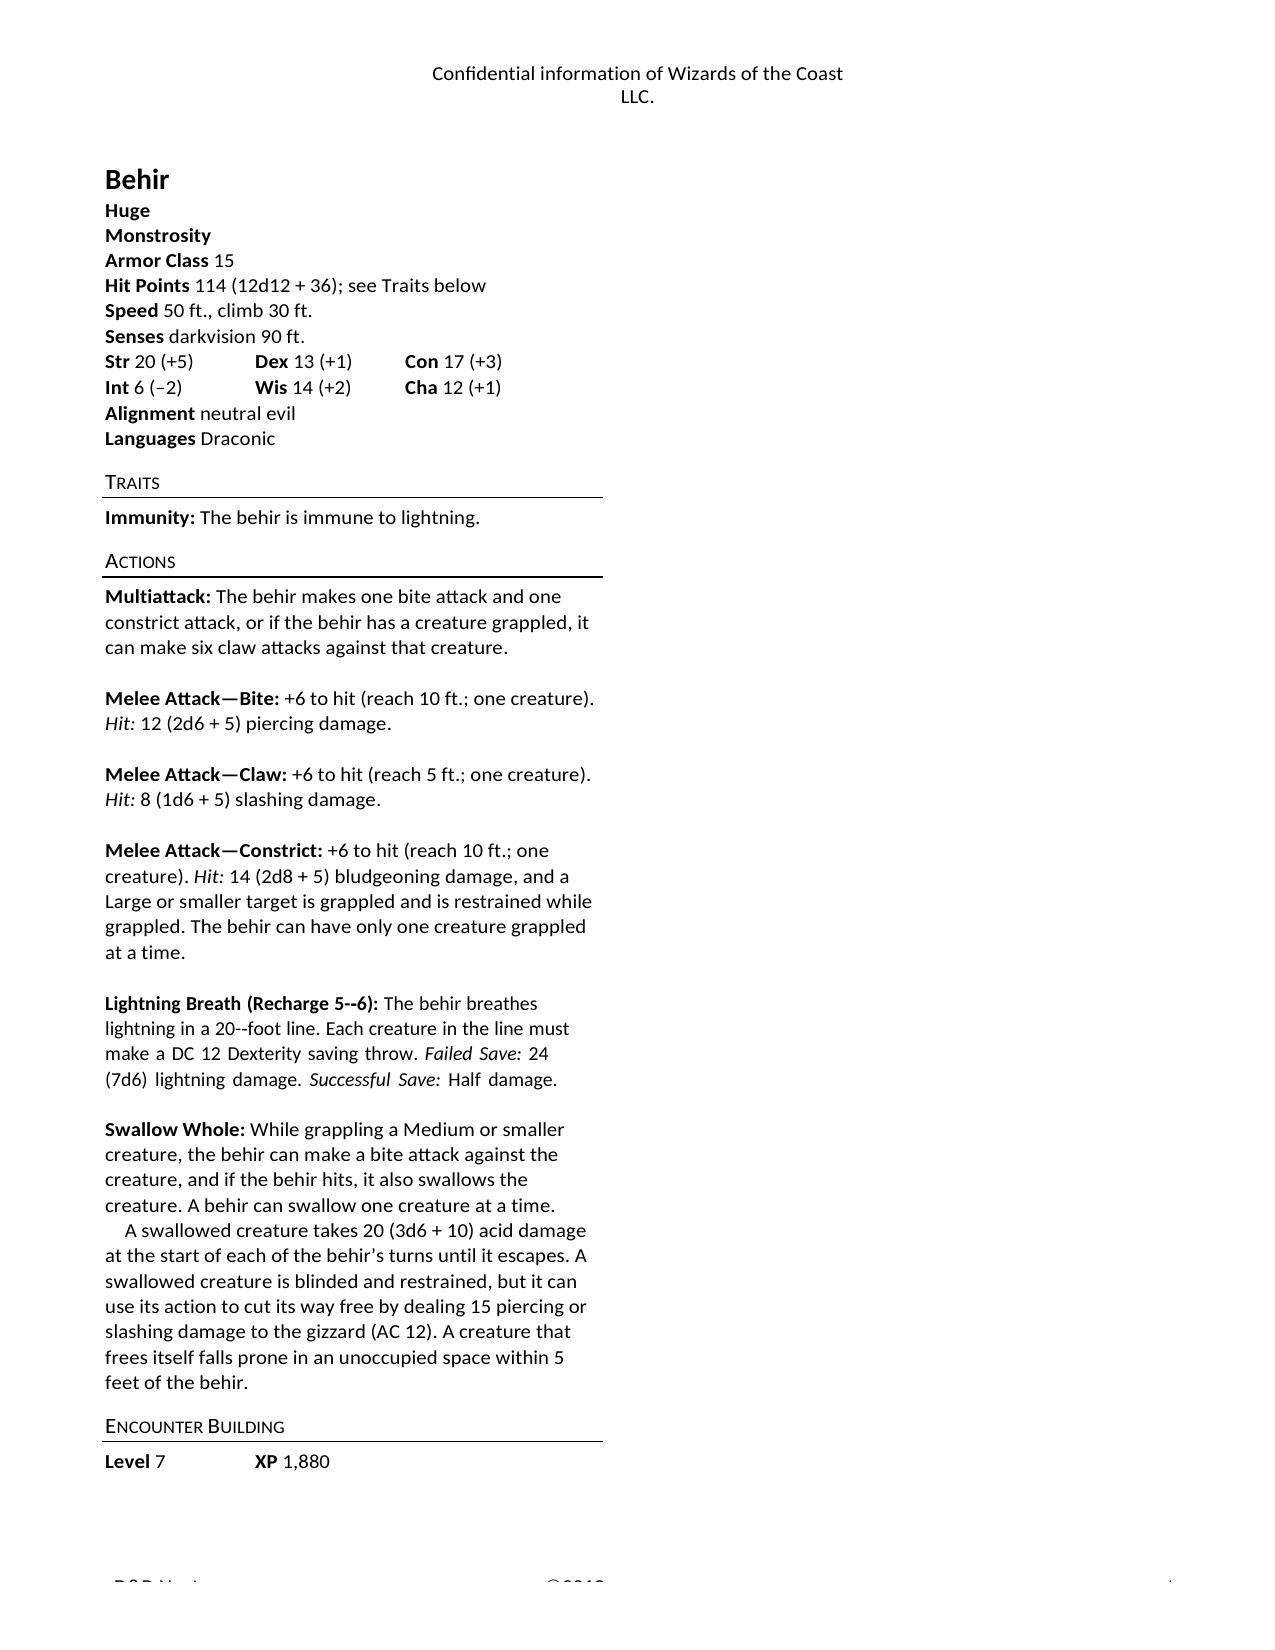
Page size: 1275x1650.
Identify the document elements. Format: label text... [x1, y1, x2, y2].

text ENCOUNTER BUILDING [105, 1412, 1181, 1439]
text Melee Attack—Bite: +6 to hit (reach 10 ft.; one creature). [105, 686, 1181, 710]
text A swallowed creature takes 20 (3d6 + 10) acid damage at the start of each of the behir’s turns until it escapes. A swallowed creature is blinded and restrained, but it can use its action to cut its way free by dealing 15 piercing or slashing damage to the gizzard (AC 12). A creature that frees itself falls prone in an unoccupied space within 5 feet of the behir. [105, 1218, 591, 1394]
text Lightning Breath (Recharge 5-­‐6): The behir breathes lightning in a 20-­‐foot line. Each creature in the line must make a DC 12 Dexterity saving throw. Failed Save: 24 (7d6) lightning damage. Successful Save: Half damage. [105, 991, 588, 1091]
text Multiattack: The behir makes one bite attack and one constrict attack, or if the behir has a creature grappled, it can make six claw attacks against that creature. [105, 584, 611, 659]
text Melee Attack—Constrict: +6 to hit (reach 10 ft.; one creature). Hit: 14 (2d8 + 5) bludgeoning damage, and a Large or smaller target is grappled and is restrained while grappled. The behir can have only one creature grappled at a time. [105, 838, 594, 964]
subtitle Huge Monstrosity Armor Class 15 [105, 198, 259, 272]
text Int 6 (–2) Wis 14 (+2) Cha 12 (+1) [105, 375, 1181, 399]
text Level 7 XP 1,880 [105, 1449, 1181, 1473]
text Alignment neutral evil [105, 401, 1181, 425]
text Str 20 (+5) Dex 13 (+1) Con 17 (+3) [105, 350, 1181, 374]
text ACTIONS [105, 548, 1181, 574]
text Languages Draconic [105, 426, 1181, 450]
text Hit: 12 (2d6 + 5) piercing damage. [105, 711, 1181, 736]
text Hit: 8 (1d6 + 5) slashing damage. [105, 787, 1181, 812]
text Swallow Whole: While grappling a Medium or smaller creature, the behir can make a bite attack against the creature, and if the behir hits, it also swallows the creature. A behir can swallow one creature at a time. [105, 1117, 598, 1217]
text Immunity: The behir is immune to lightning. [105, 505, 1181, 529]
text Speed 50 ft., climb 30 ft. [105, 299, 1181, 323]
text Senses darkvision 90 ft. [105, 324, 1181, 348]
text Melee Attack—Claw: +6 to hit (reach 5 ft.; one creature). [105, 762, 1181, 786]
text TRAITS [105, 468, 1181, 495]
text Hit Points 114 (12d12 + 36); see Traits below [105, 273, 1181, 297]
text Behir [105, 161, 1181, 197]
